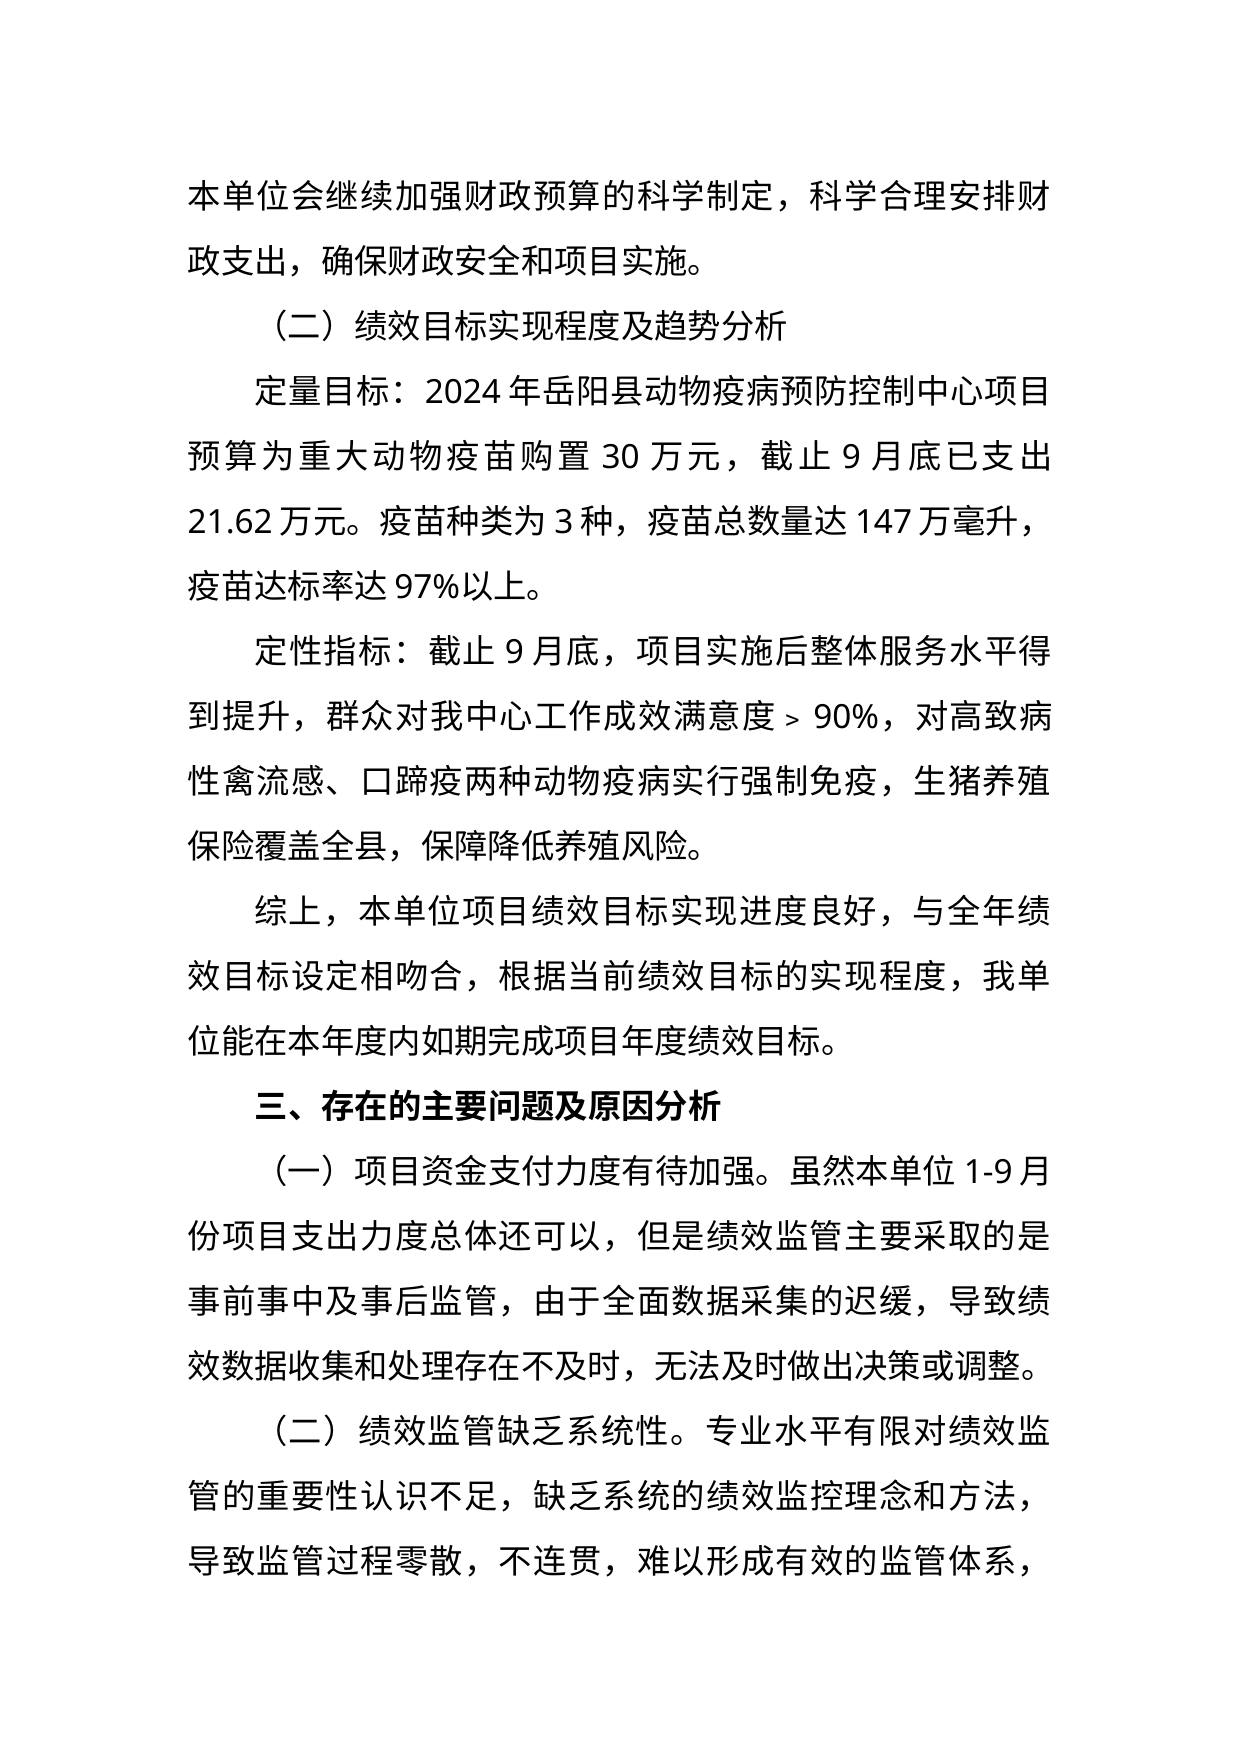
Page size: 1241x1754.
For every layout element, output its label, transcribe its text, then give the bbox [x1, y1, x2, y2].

text （一）项目资金支付力度有待加强。虽然本单位1-9月份项目支出力度总体还可以，但是绩效监管主要采取的是事前事中及事后监管，由于全面数据采集的迟缓，导致绩效数据收集和处理存在不及时，无法及时做出决策或调整。 [187, 1137, 1053, 1397]
text 综上，本单位项目绩效目标实现进度良好，与全年绩效目标设定相吻合，根据当前绩效目标的实现程度，我单位能在本年度内如期完成项目年度绩效目标。 [187, 877, 1053, 1072]
text 三、存在的主要问题及原因分析 [187, 1072, 1053, 1137]
text 定性指标：截止9月底，项目实施后整体服务水平得到提升，群众对我中心工作成效满意度﹥90%，对高致病性禽流感、口蹄疫两种动物疫病实行强制免疫，生猪养殖保险覆盖全县，保障降低养殖风险。 [187, 617, 1053, 877]
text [187, 1397, 1053, 1592]
text 定量目标：2024年岳阳县动物疫病预防控制中心项目预算为重大动物疫苗购置30万元，截止9月底已支出21.62万元。疫苗种类为3种，疫苗总数量达147万毫升，疫苗达标率达97%以上。 [187, 357, 1053, 617]
text （二）绩效目标实现程度及趋势分析 [187, 292, 1053, 357]
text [187, 162, 1053, 292]
